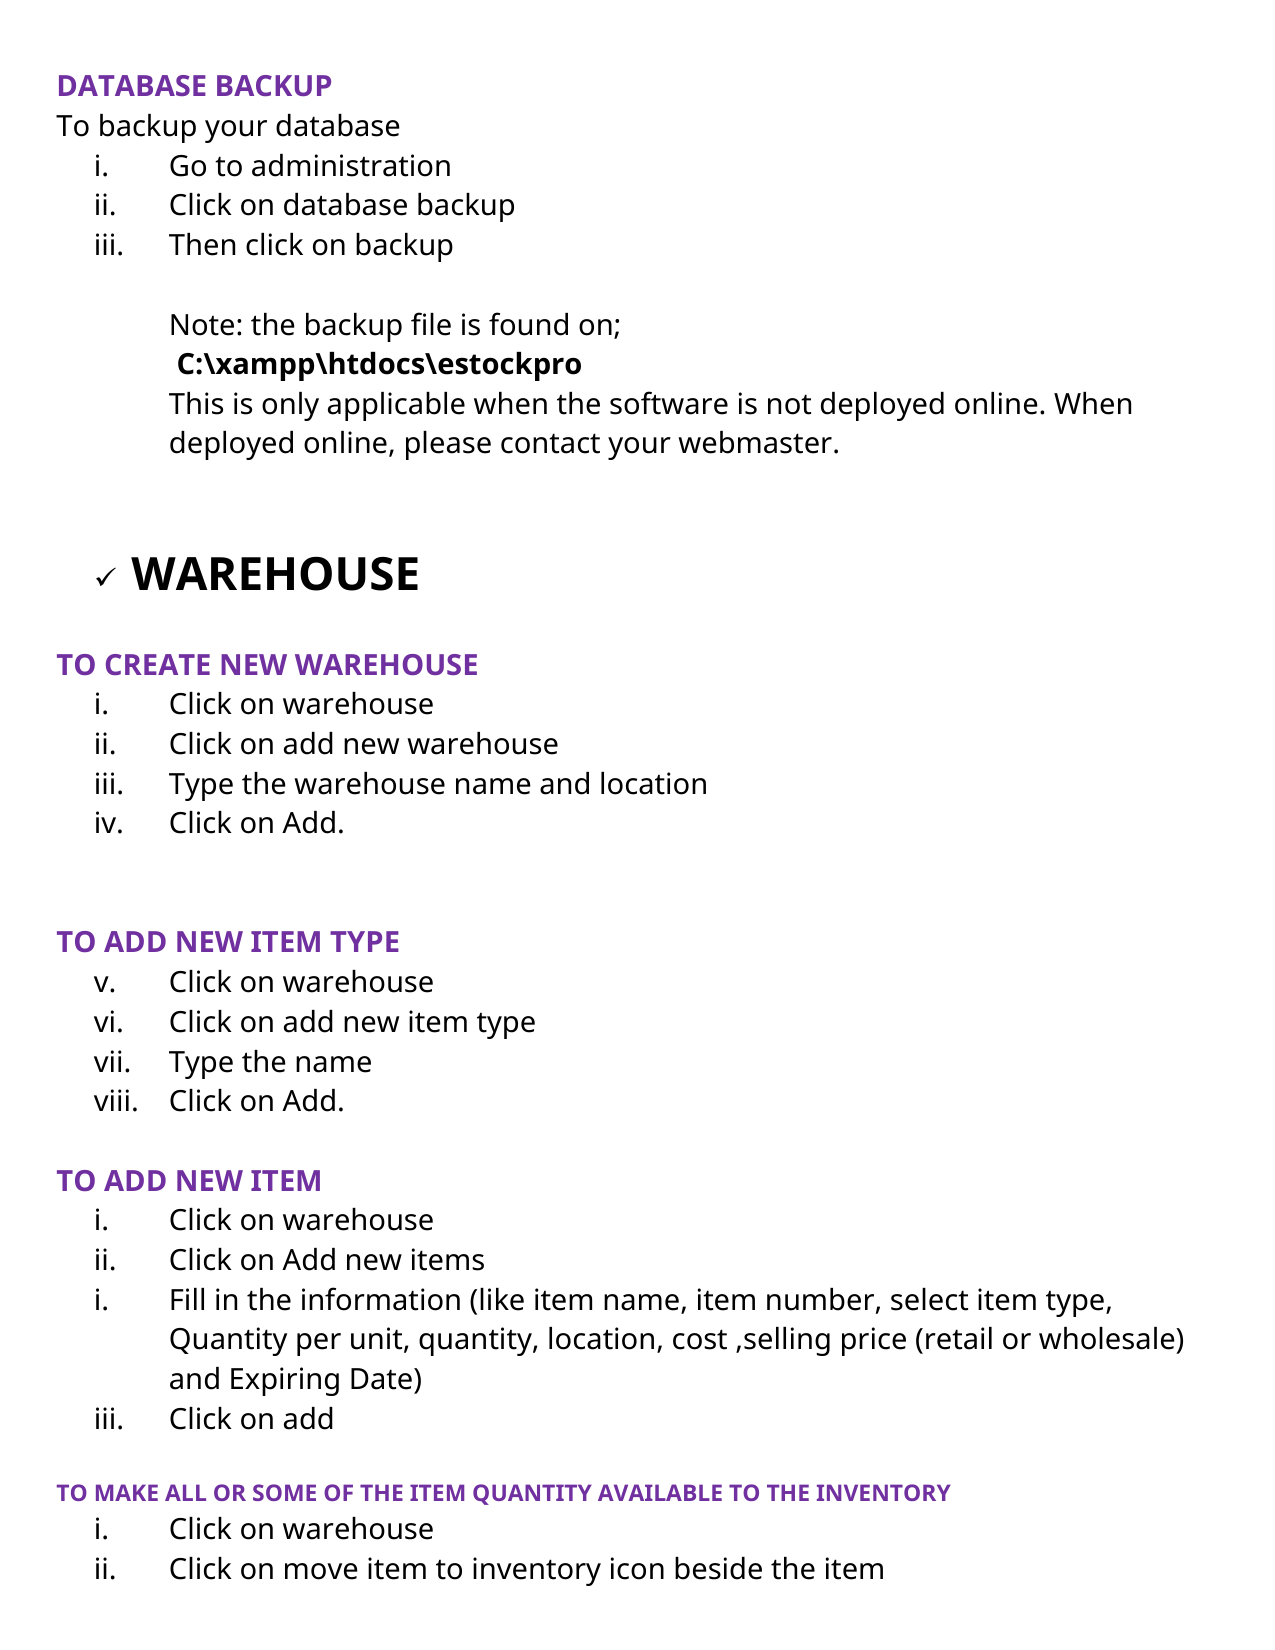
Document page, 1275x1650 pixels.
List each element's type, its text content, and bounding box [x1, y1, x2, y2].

list Type the name [94, 1041, 1219, 1081]
text DATABASE BACKUP [56, 66, 1219, 105]
text TO CREATE NEW WAREHOUSE [56, 644, 1219, 684]
list Click on Add new items [94, 1239, 1219, 1279]
text TO ADD NEW ITEM TYPE [56, 922, 1219, 961]
list Click on warehouse [94, 1509, 1219, 1548]
text This is only applicable when the software is not deployed online. When deployed online, please contact your webmaster. [169, 383, 1219, 462]
text TO ADD NEW ITEM [56, 1160, 1219, 1199]
list Click on add new item type [94, 1001, 1219, 1041]
list Click on add [94, 1398, 1219, 1438]
list Go to administration [94, 145, 1219, 185]
text C:\xampp\htdocs\estockpro [169, 343, 1219, 383]
list Fill in the information (like item name, item number, select item type, Quantity per unit, quantity, location, cost ,selling price (retail or wholesale) and Expiring Date) [94, 1279, 1219, 1398]
list Click on warehouse [94, 961, 1219, 1001]
list Click on Add. [94, 803, 1219, 842]
list Click on warehouse [94, 684, 1219, 723]
list Click on move item to inventory icon beside the item [94, 1548, 1219, 1588]
list Click on warehouse [94, 1199, 1219, 1239]
list Click on Add. [94, 1081, 1219, 1120]
list WAREHOUSE [94, 542, 1219, 604]
text TO MAKE ALL OR SOME OF THE ITEM QUANTITY AVAILABLE TO THE INVENTORY [56, 1477, 1219, 1509]
list Type the warehouse name and location [94, 763, 1219, 803]
list Then click on backup [94, 224, 1219, 264]
list Click on database backup [94, 185, 1219, 224]
list Click on add new warehouse [94, 723, 1219, 763]
text To backup your database [56, 105, 1219, 145]
text Note: the backup file is found on; [169, 304, 1219, 343]
